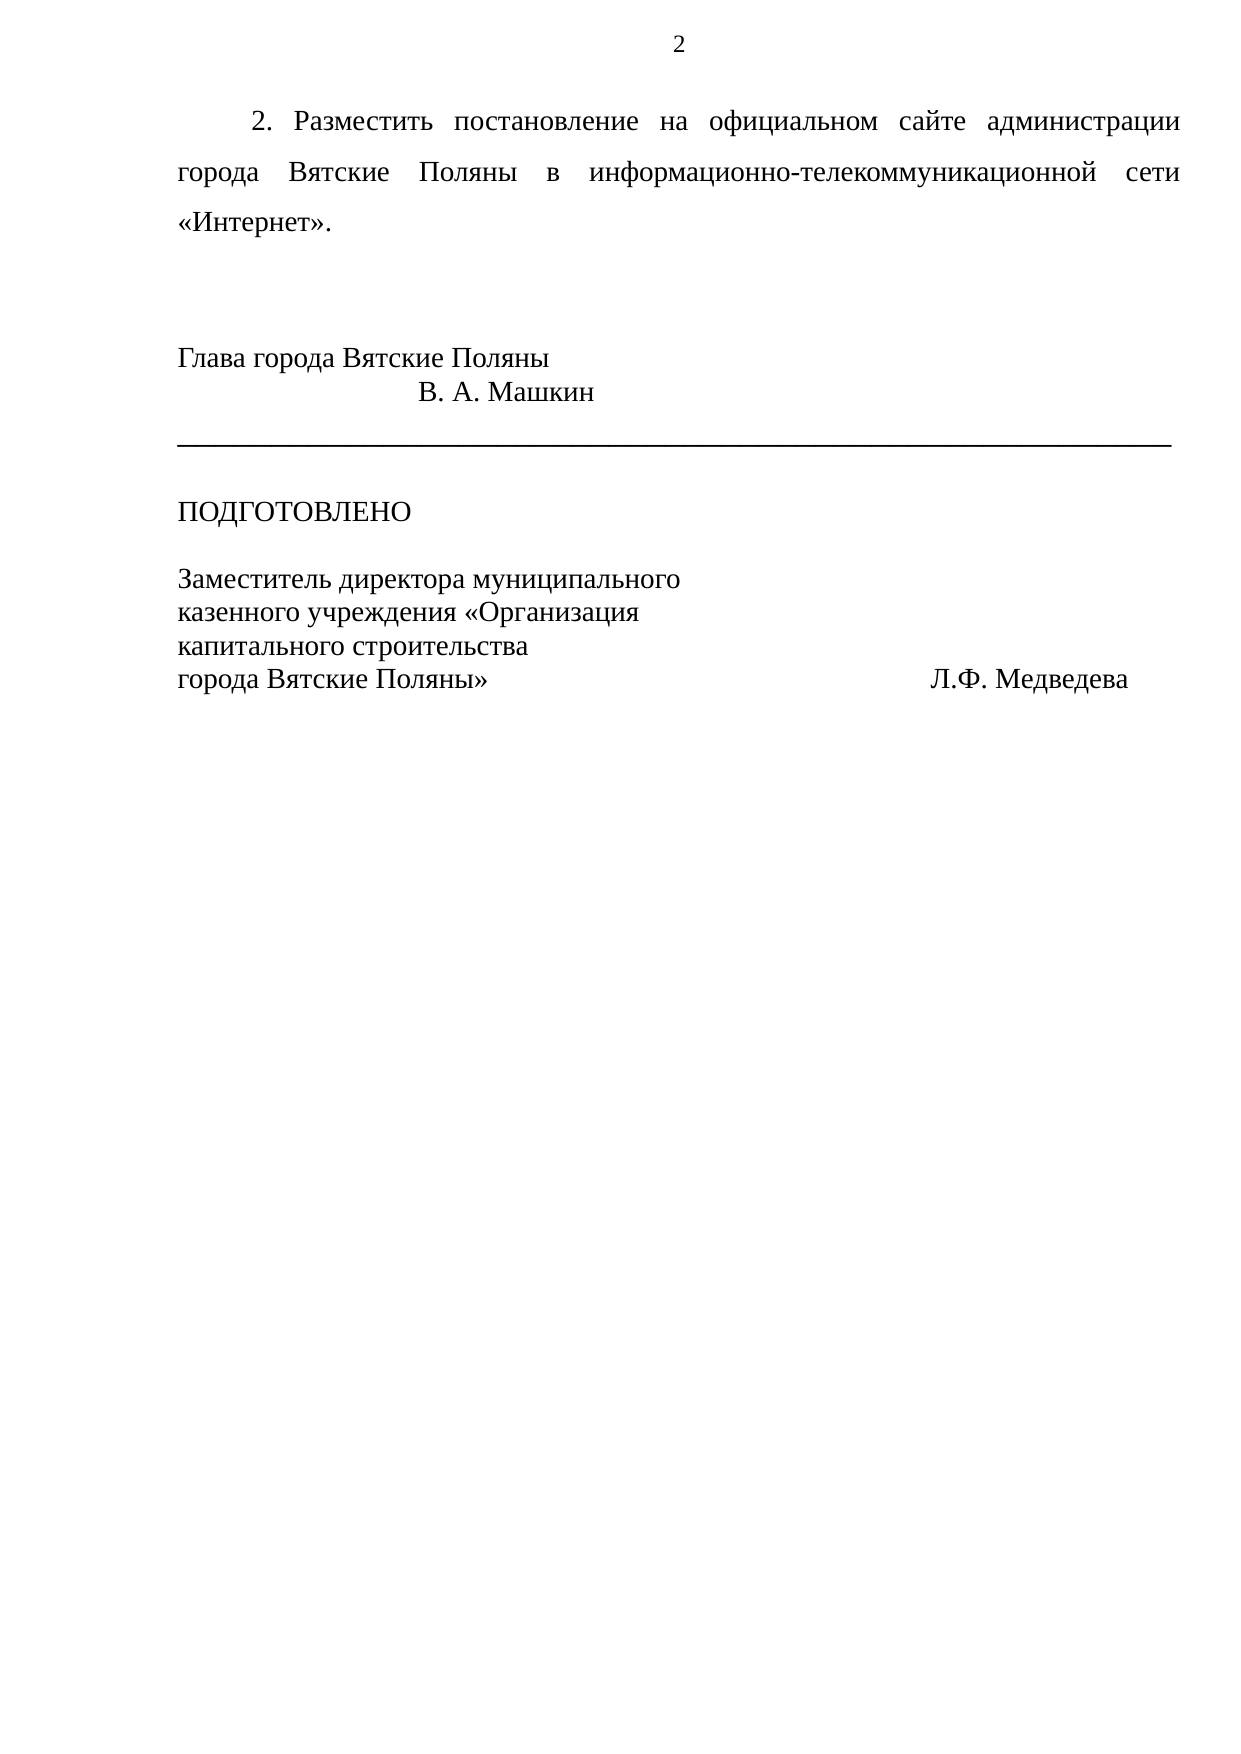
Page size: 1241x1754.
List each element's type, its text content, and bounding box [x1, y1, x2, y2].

text В. А. Машкин [177, 374, 1181, 408]
text города Вятские Поляны» Л.Ф. Медведева [177, 662, 1181, 695]
text ПОДГОТОВЛЕНО [177, 494, 1181, 527]
text капитального строительства [177, 628, 1181, 662]
text _____________________________________________________ [177, 408, 1181, 451]
text казенного учреждения «Организация [177, 594, 1181, 628]
text 2. Разместить постановление на официальном сайте администрации города Вятские Поляны в информационно-телекоммуникационной сети «Интернет». [177, 103, 1181, 238]
text Заместитель директора муниципального [177, 561, 1181, 594]
text Глава города Вятские Поляны [177, 341, 1181, 374]
